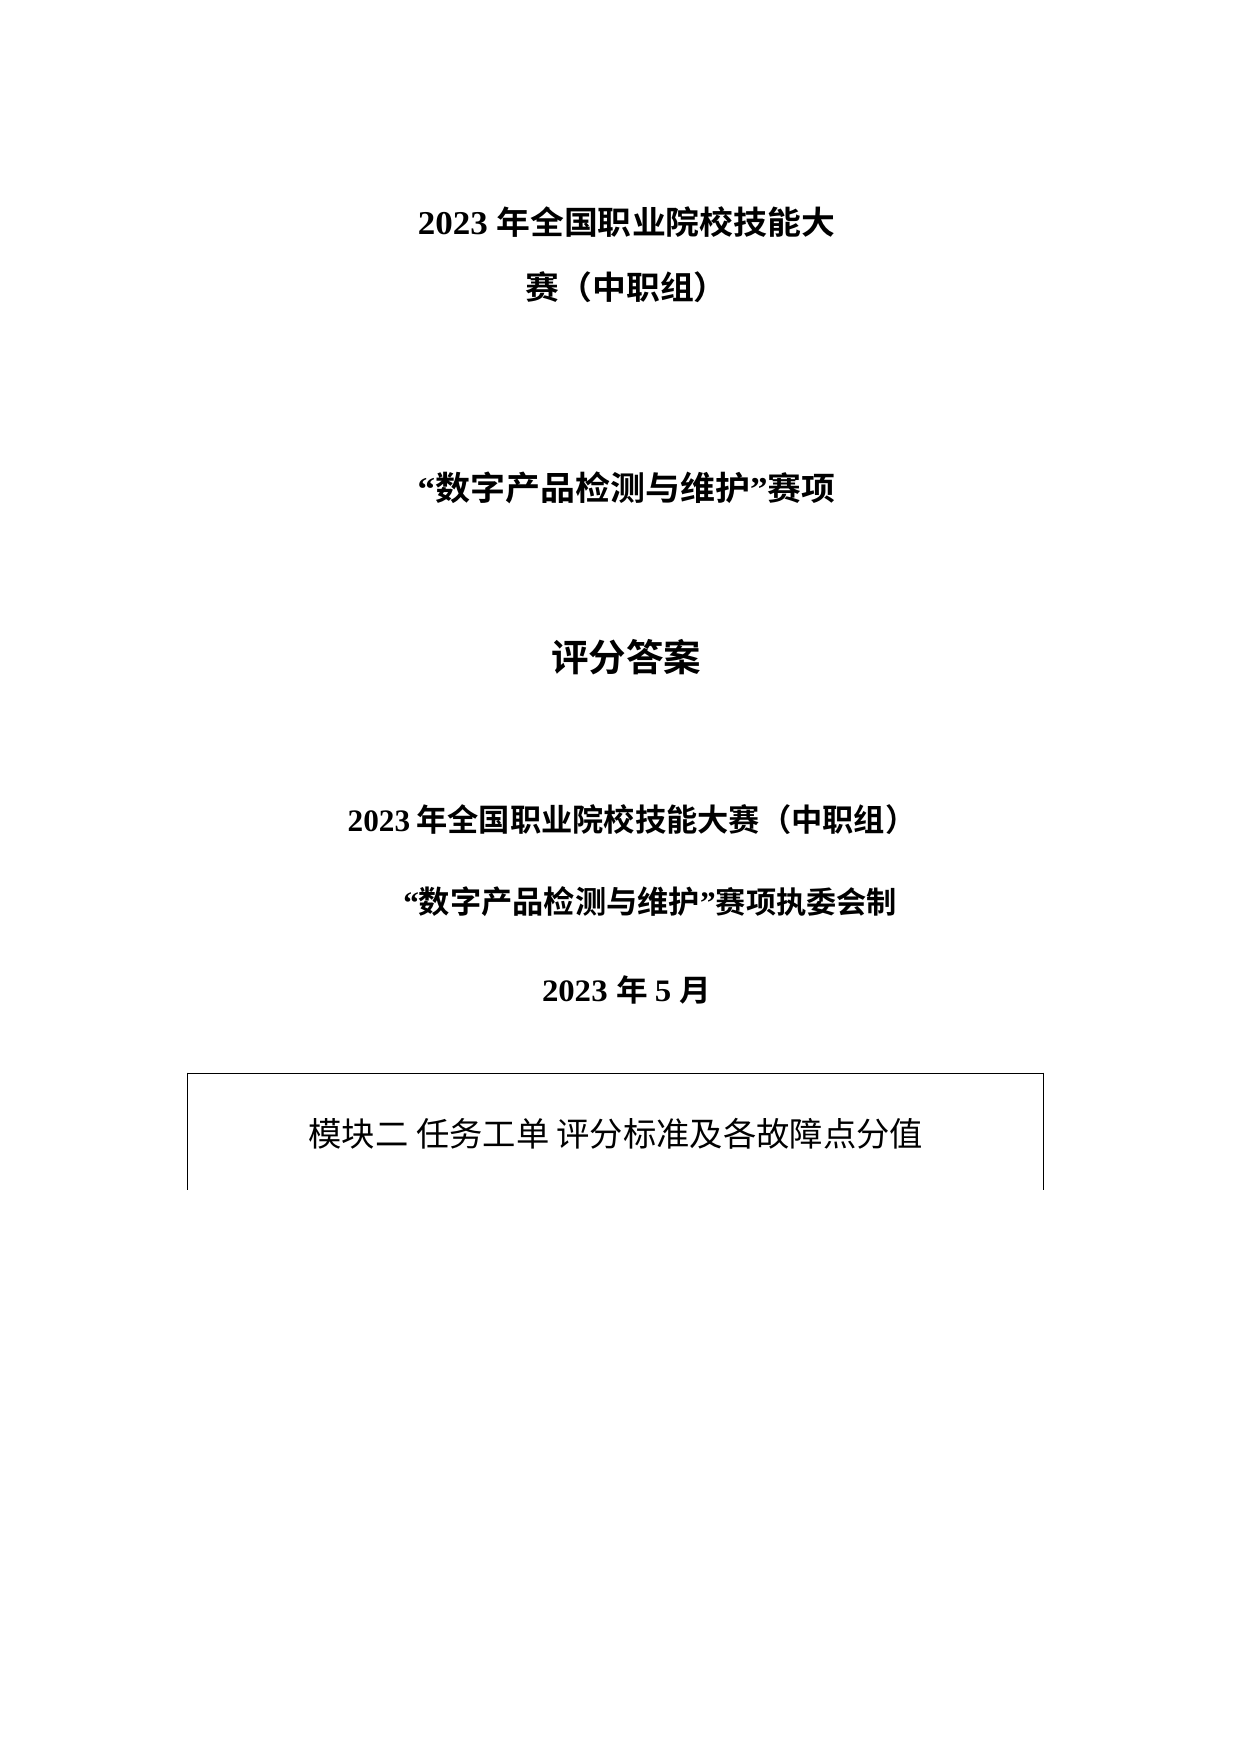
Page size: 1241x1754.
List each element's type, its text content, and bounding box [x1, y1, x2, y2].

text 2023 年全国职业院校技能大赛（中职组） [403, 187, 849, 317]
text 2023年全国职业院校技能大赛（中职组） [187, 785, 1053, 850]
subtitle “数字产品检测与维护”赛项 [403, 453, 849, 518]
table_header 模块二 任务工单 评分标准及各故障点分值 [188, 1074, 1043, 1190]
text 评分答案 [403, 623, 849, 688]
text 2023 年 5 月 [403, 956, 850, 1021]
text “数字产品检测与维护”赛项执委会制 [403, 867, 1044, 932]
